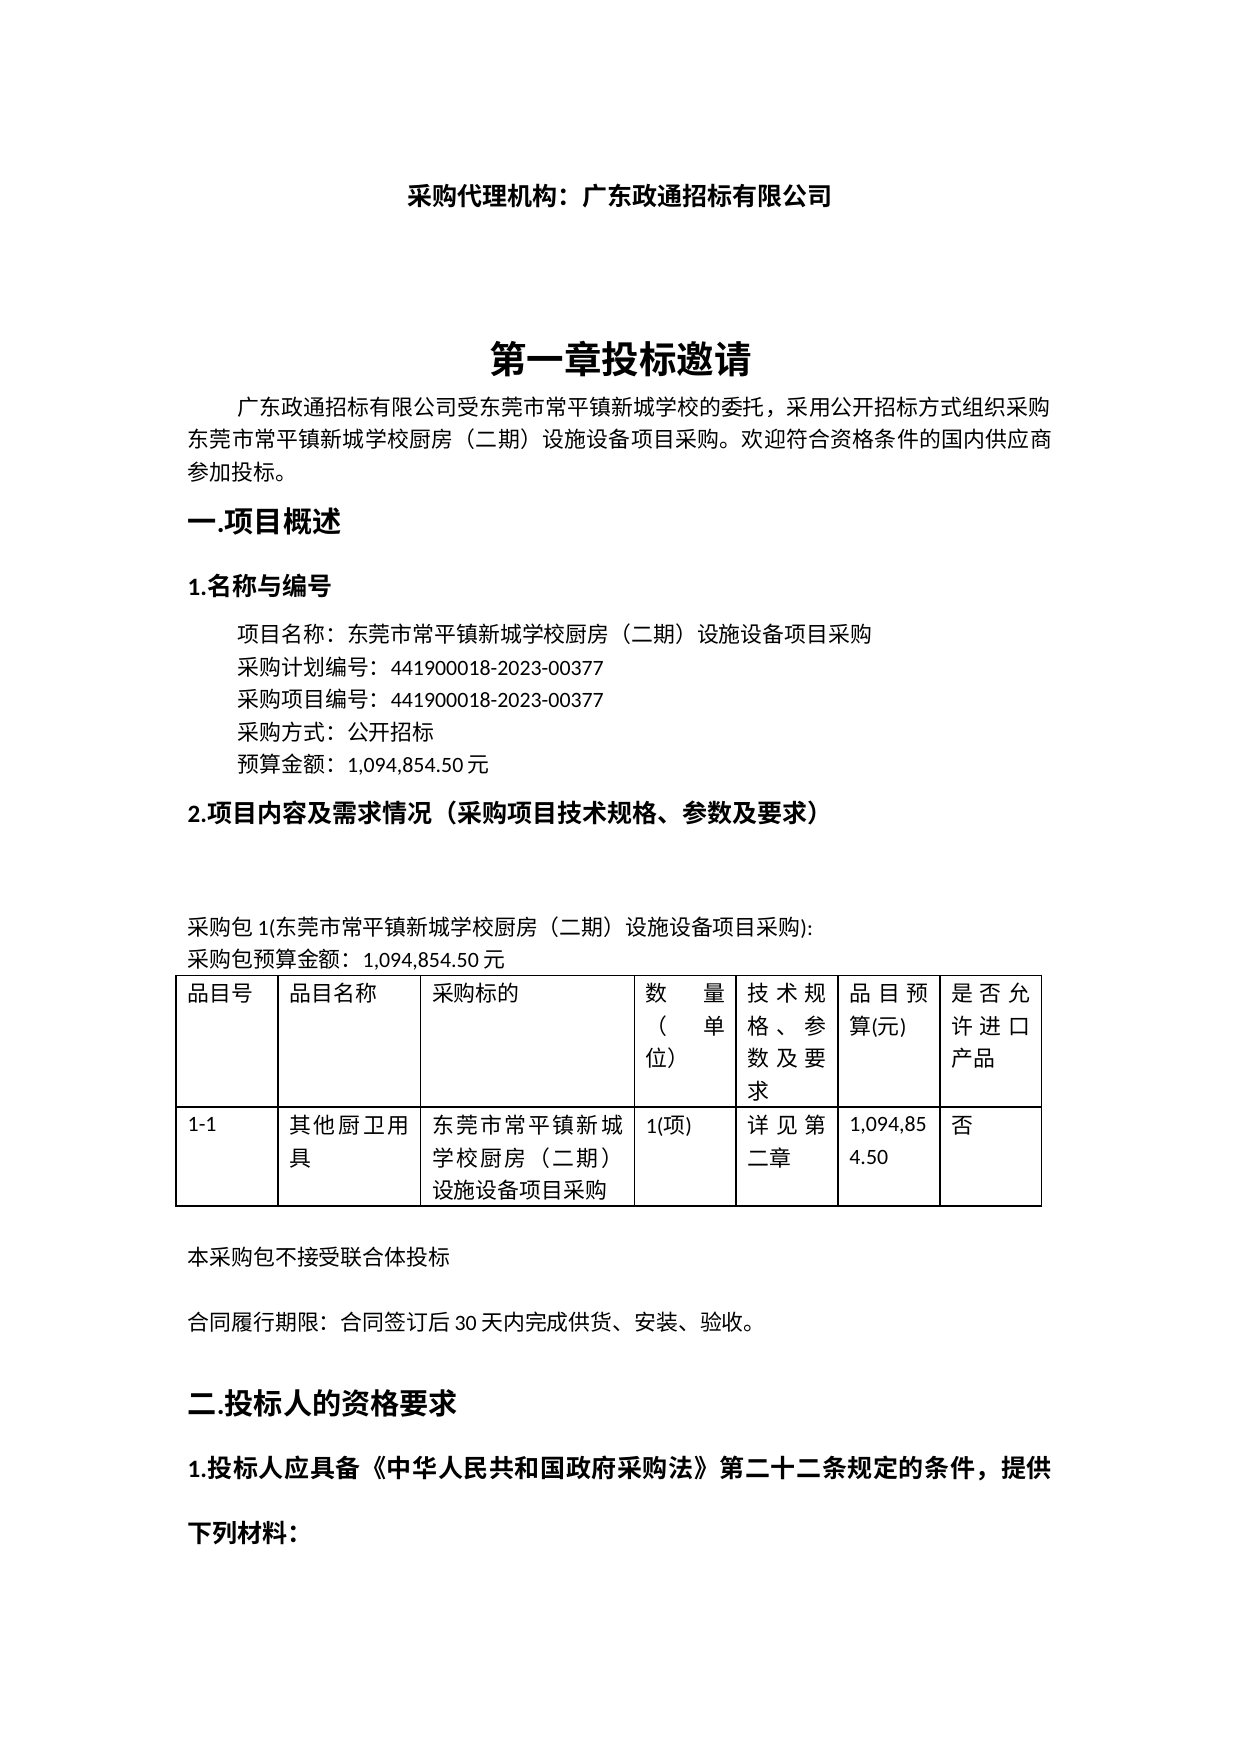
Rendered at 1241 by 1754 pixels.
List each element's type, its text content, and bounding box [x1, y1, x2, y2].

text 二.投标人的资格要求 [187, 1369, 1053, 1434]
text 广东政通招标有限公司受东莞市常平镇新城学校的委托，采用公开招标方式组织采购东莞市常平镇新城学校厨房（二期）设施设备项目采购。欢迎符合资格条件的国内供应商参加投标。 [187, 389, 1053, 487]
table_cell 东莞市常平镇新城学校厨房（二期）设施设备项目采购 [421, 1108, 634, 1205]
text 采购计划编号：441900018-2023-00377 [187, 649, 1053, 682]
text 本采购包不接受联合体投标 [187, 1239, 1053, 1272]
text 预算金额：1,094,854.50元 [187, 747, 1053, 779]
table_header 技术规格、参数及要求 [737, 976, 837, 1106]
table_cell 1-1 [177, 1108, 277, 1205]
text 1.名称与编号 [187, 552, 1053, 617]
table_header 品目预算(元) [839, 976, 939, 1106]
table_cell 否 [941, 1108, 1041, 1205]
table_header 品目名称 [279, 976, 420, 1106]
text 采购方式：公开招标 [187, 714, 1053, 747]
text 合同履行期限：合同签订后30天内完成供货、安装、验收。 [187, 1304, 1053, 1337]
text 一.项目概述 [187, 487, 1053, 552]
table_header 采购标的 [421, 976, 634, 1106]
table_cell 1,094,854.50 [839, 1108, 939, 1205]
text 第一章投标邀请 [187, 324, 1053, 389]
table_header 品目号 [177, 976, 277, 1106]
table_header 是否允许进口产品 [941, 976, 1041, 1106]
table_cell 详见第二章 [737, 1108, 837, 1205]
text 采购包1(东莞市常平镇新城学校厨房（二期）设施设备项目采购): [187, 909, 1053, 942]
table_header 数量（单位） [635, 976, 735, 1106]
text 1.投标人应具备《中华人民共和国政府采购法》第二十二条规定的条件，提供下列材料： [187, 1434, 1053, 1564]
table_cell 1(项) [635, 1108, 735, 1205]
text 采购代理机构：广东政通招标有限公司 [187, 162, 1053, 227]
text 采购项目编号：441900018-2023-00377 [187, 682, 1053, 714]
text 项目名称：东莞市常平镇新城学校厨房（二期）设施设备项目采购 [187, 617, 1053, 649]
text 2.项目内容及需求情况（采购项目技术规格、参数及要求） [187, 779, 1053, 844]
text 采购包预算金额：1,094,854.50元 [187, 942, 1053, 974]
table_cell 其他厨卫用具 [279, 1108, 420, 1205]
